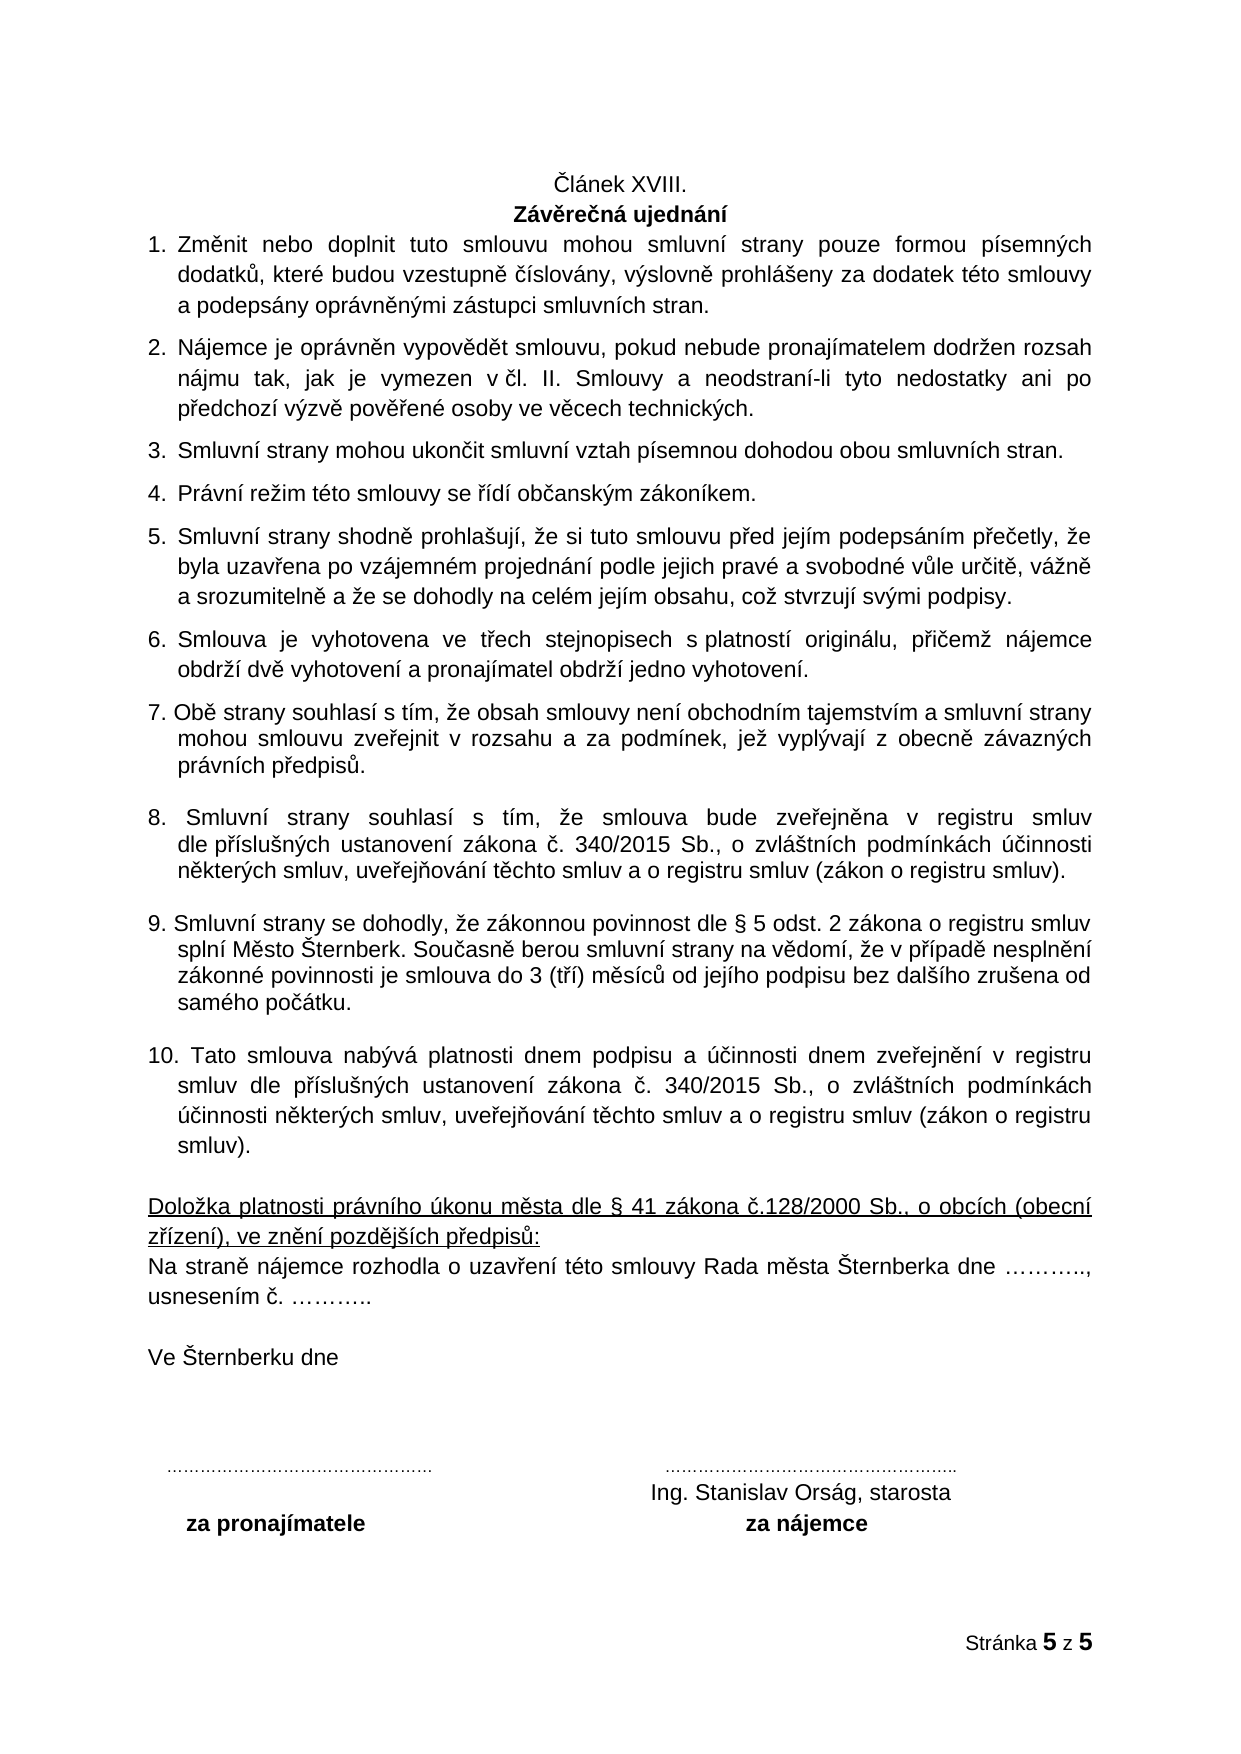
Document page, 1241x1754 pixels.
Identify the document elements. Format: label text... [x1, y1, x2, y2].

text 10. Tato smlouva nabývá platnosti dnem podpisu a účinnosti dnem zveřejnění v registru smluv dle příslušných ustanovení zákona č. 340/2015 Sb., o zvláštních podmínkách účinnosti některých smluv, uveřejňování těchto smluv a o registru smluv (zákon o registru smluv). [148, 1042, 1092, 1158]
text 8. Smluvní strany souhlasí s tím, že smlouva bude zveřejněna v registru smluv dle příslušných ustanovení zákona č. 340/2015 Sb., o zvláštních podmínkách účinnosti některých smluv, uveřejňování těchto smluv a o registru smluv (zákon o registru smluv). [148, 804, 1092, 883]
list Nájemce je oprávněn vypovědět smlouvu, pokud nebude pronajímatelem dodržen rozsah nájmu tak, jak je vymezen v čl. II. Smlouvy a neodstraní-li tyto nedostatky ani po předchozí výzvě pověřené osoby ve věcech technických. [148, 334, 1092, 421]
text Závěrečná ujednání [148, 201, 1092, 227]
list Smluvní strany mohou ukončit smluvní vztah písemnou dohodou obou smluvních stran. [148, 437, 1092, 464]
text Na straně nájemce rozhodla o uzavření této smlouvy Rada města Šternberka dne ……….., usnesením č. ……….. [118, 1253, 1092, 1309]
text Článek XVIII. [148, 171, 1092, 197]
text Doložka platnosti právního úkonu města dle § 41 zákona č.128/2000 Sb., o obcích (obecní zřízení), ve znění pozdějších předpisů: [148, 1193, 1092, 1215]
list Smluvní strany shodně prohlašují, že si tuto smlouvu před jejím podepsáním přečetly, že byla uzavřena po vzájemném projednání podle jejich pravé a svobodné vůle určitě, vážně a srozumitelně a že se dohodly na celém jejím obsahu, což stvrzují svými podpisy. [148, 523, 1092, 610]
text 9. Smluvní strany se dohodly, že zákonnou povinnost dle § 5 odst. 2 zákona o registru smluv splní Město Šternberk. Současně berou smluvní strany na vědomí, že v případě nesplnění zákonné povinnosti je smlouva do 3 (tří) měsíců od jejího podpisu bez dalšího zrušena od samého počátku. [148, 910, 1092, 1015]
list Změnit nebo doplnit tuto smlouvu mohou smluvní strany pouze formou písemných dodatků, které budou vzestupně číslovány, výslovně prohlášeny za dodatek této smlouvy a podepsány oprávněnými zástupci smluvních stran. [148, 231, 1092, 318]
text Doložka platnosti právního úkonu města dle § 41 zákona č.128/2000 Sb., o obcích (obecní zřízení), ve znění pozdějších předpisů: [148, 1217, 1092, 1249]
text za pronajímatele za nájemce [148, 1509, 1092, 1536]
list Právní režim této smlouvy se řídí občanským zákoníkem. [148, 480, 1092, 507]
list Smlouva je vyhotovena ve třech stejnopisech s platností originálu, přičemž nájemce obdrží dvě vyhotovení a pronajímatel obdrží jedno vyhotovení. [148, 626, 1092, 683]
text Ing. Stanislav Orság, starosta [148, 1479, 1092, 1506]
text ………………………………………… …………………………………………….. [148, 1457, 1092, 1476]
text 7. Obě strany souhlasí s tím, že obsah smlouvy není obchodním tajemstvím a smluvní strany mohou smlouvu zveřejnit v rozsahu a za podmínek, jež vyplývají z obecně závazných právních předpisů. [148, 699, 1092, 778]
text Ve Šternberku dne [148, 1344, 1092, 1370]
